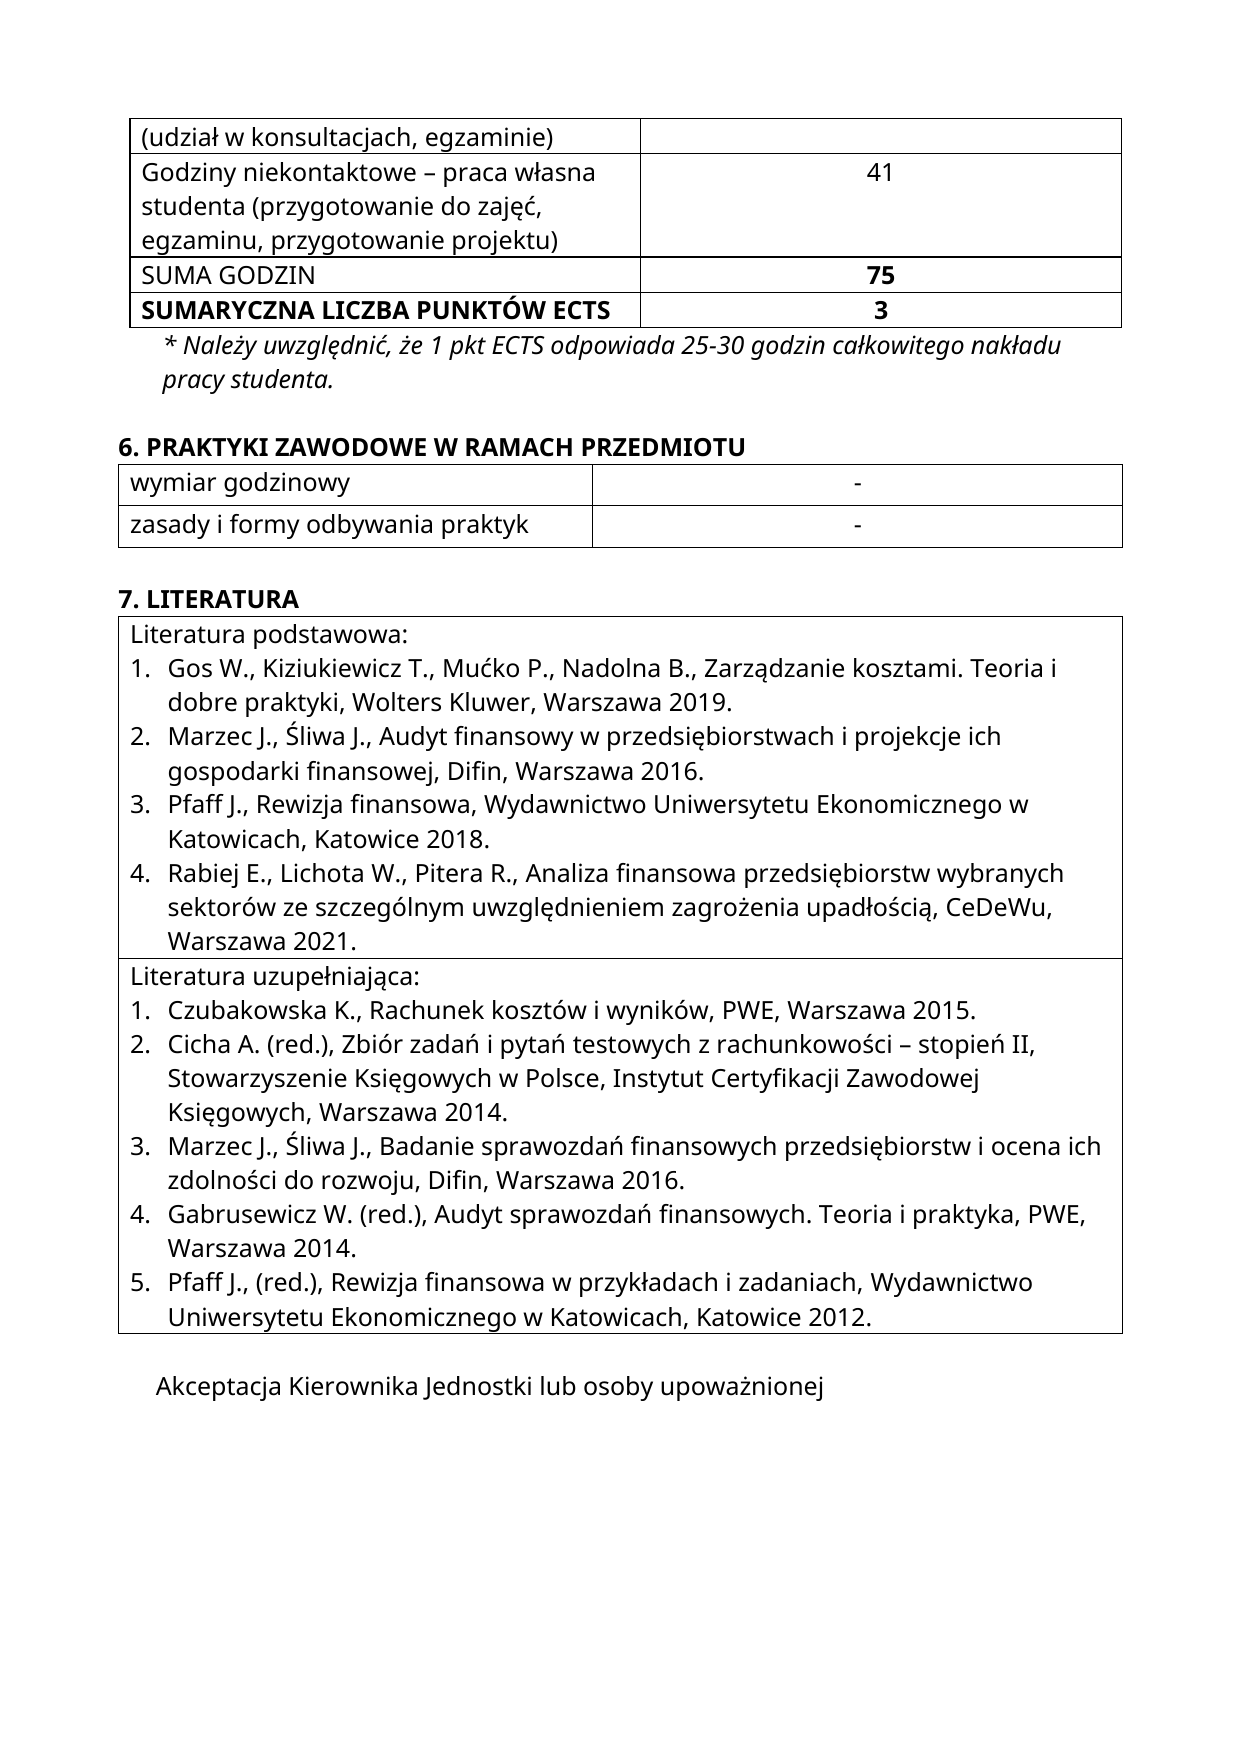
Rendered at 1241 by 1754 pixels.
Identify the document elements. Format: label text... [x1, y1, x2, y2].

table_cell 41 [641, 154, 1121, 256]
table_cell 75 [641, 258, 1121, 292]
table_cell 4 [641, 119, 1121, 153]
table_cell 3 [641, 293, 1121, 327]
table_cell - [593, 506, 1122, 547]
table_cell SUMA GODZIN [131, 258, 640, 292]
text * Należy uwzględnić, że 1 pkt ECTS odpowiada 25-30 godzin całkowitego nakładu pracy studenta. [162, 328, 1122, 396]
table_cell Godziny niekontaktowe – praca własna studenta (przygotowanie do zajęć, egzaminu, przygotowanie projektu) [131, 154, 640, 256]
table_cell SUMARYCZNA LICZBA PUNKTÓW ECTS [131, 293, 640, 327]
text 6. PRAKTYKI ZAWODOWE W RAMACH PRZEDMIOTU [118, 430, 1122, 464]
text Akceptacja Kierownika Jednostki lub osoby upoważnionej [156, 1368, 1122, 1402]
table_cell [131, 119, 640, 153]
table_header Literatura podstawowa: Gos W., Kiziukiewicz T., Mućko P., Nadolna B., Zarządzanie kosztami. Teoria i dobre praktyki, Wolters Kluwer, Warszawa 2019. Marzec J., Śliwa J., Audyt finansowy w przedsiębiorstwach i projekcje ich gospodarki finansowej, Difin, Warszawa 2016. Pfaff J., Rewizja finansowa, Wydawnictwo Uniwersytetu Ekonomicznego w Katowicach, Katowice 2018. Rabiej E., Lichota W., Pitera R., Analiza finansowa przedsiębiorstw wybranych sektorów ze szczególnym uwzględnieniem zagrożenia upadłością, CeDeWu, Warszawa 2021. [119, 617, 1122, 957]
text 7. LITERATURA [118, 582, 1122, 616]
table_header - [593, 465, 1122, 505]
table_cell zasady i formy odbywania praktyk [119, 506, 592, 547]
table_cell Literatura uzupełniająca: Czubakowska K., Rachunek kosztów i wyników, PWE, Warszawa 2015. Cicha A. (red.), Zbiór zadań i pytań testowych z rachunkowości – stopień II, Stowarzyszenie Księgowych w Polsce, Instytut Certyfikacji Zawodowej Księgowych, Warszawa 2014. Marzec J., Śliwa J., Badanie sprawozdań finansowych przedsiębiorstw i ocena ich zdolności do rozwoju, Difin, Warszawa 2016. Gabrusewicz W. (red.), Audyt sprawozdań finansowych. Teoria i praktyka, PWE, Warszawa 2014. Pfaff J., (red.), Rewizja finansowa w przykładach i zadaniach, Wydawnictwo Uniwersytetu Ekonomicznego w Katowicach, Katowice 2012. [119, 959, 1122, 1333]
table_header wymiar godzinowy [119, 465, 592, 505]
